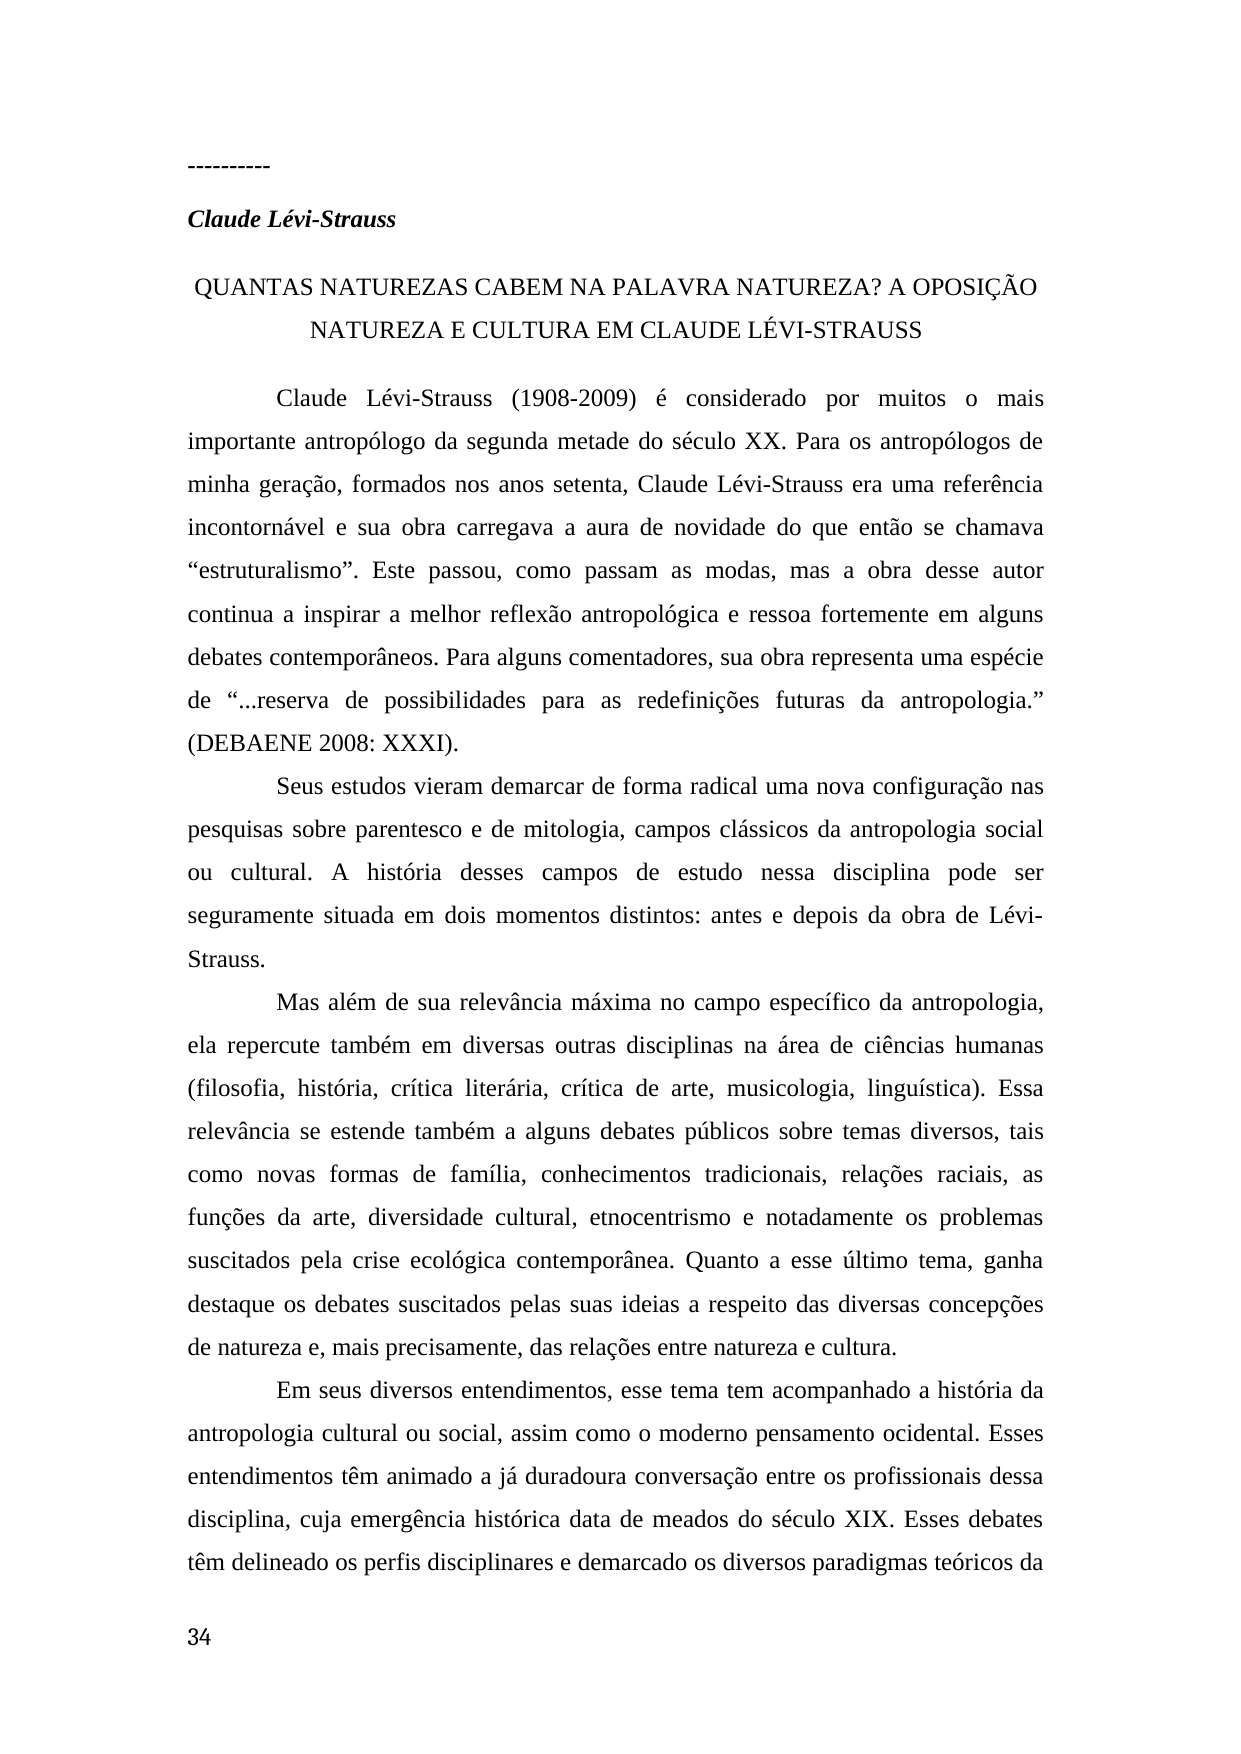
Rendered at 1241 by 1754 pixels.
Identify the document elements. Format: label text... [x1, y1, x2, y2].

text Claude Lévi-Strauss [187, 204, 1044, 232]
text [187, 1375, 1044, 1576]
text Mas além de sua relevância máxima no campo específico da antropologia, ela repercute também em diversas outras disciplinas na área de ciências humanas (filosofia, história, crítica literária, crítica de arte, musicologia, linguística). Essa relevância se estende também a alguns debates públicos sobre temas diversos, tais como novas formas de família, conhecimentos tradicionais, relações raciais, as funções da arte, diversidade cultural, etnocentrismo e notadamente os problemas suscitados pela crise ecológica contemporânea. Quanto a esse último tema, ganha destaque os debates suscitados pelas suas ideias a respeito das diversas concepções de natureza e, mais precisamente, das relações entre natureza e cultura. [187, 987, 1044, 1361]
text ---------- [187, 150, 1044, 179]
text Claude Lévi-Strauss (1908-2009) é considerado por muitos o mais importante antropólogo da segunda metade do século XX. Para os antropólogos de minha geração, formados nos anos setenta, Claude Lévi-Strauss era uma referência incontornável e sua obra carregava a aura de novidade do que então se chamava “estruturalismo”. Este passou, como passam as modas, mas a obra desse autor continua a inspirar a melhor reflexão antropológica e ressoa fortemente em alguns debates contemporâneos. Para alguns comentadores, sua obra representa uma espécie de “...reserva de possibilidades para as redefinições futuras da antropologia.” (DEBAENE 2008: XXXI). [187, 383, 1044, 757]
text QUANTAS NATUREZAS CABEM NA PALAVRA NATUREZA? A OPOSIÇÃO NATUREZA E CULTURA EM CLAUDE LÉVI-STRAUSS [187, 272, 1044, 344]
text Seus estudos vieram demarcar de forma radical uma nova configuração nas pesquisas sobre parentesco e de mitologia, campos clássicos da antropologia social ou cultural. A história desses campos de estudo nessa disciplina pode ser seguramente situada em dois momentos distintos: antes e depois da obra de Lévi-Strauss. [187, 771, 1044, 972]
